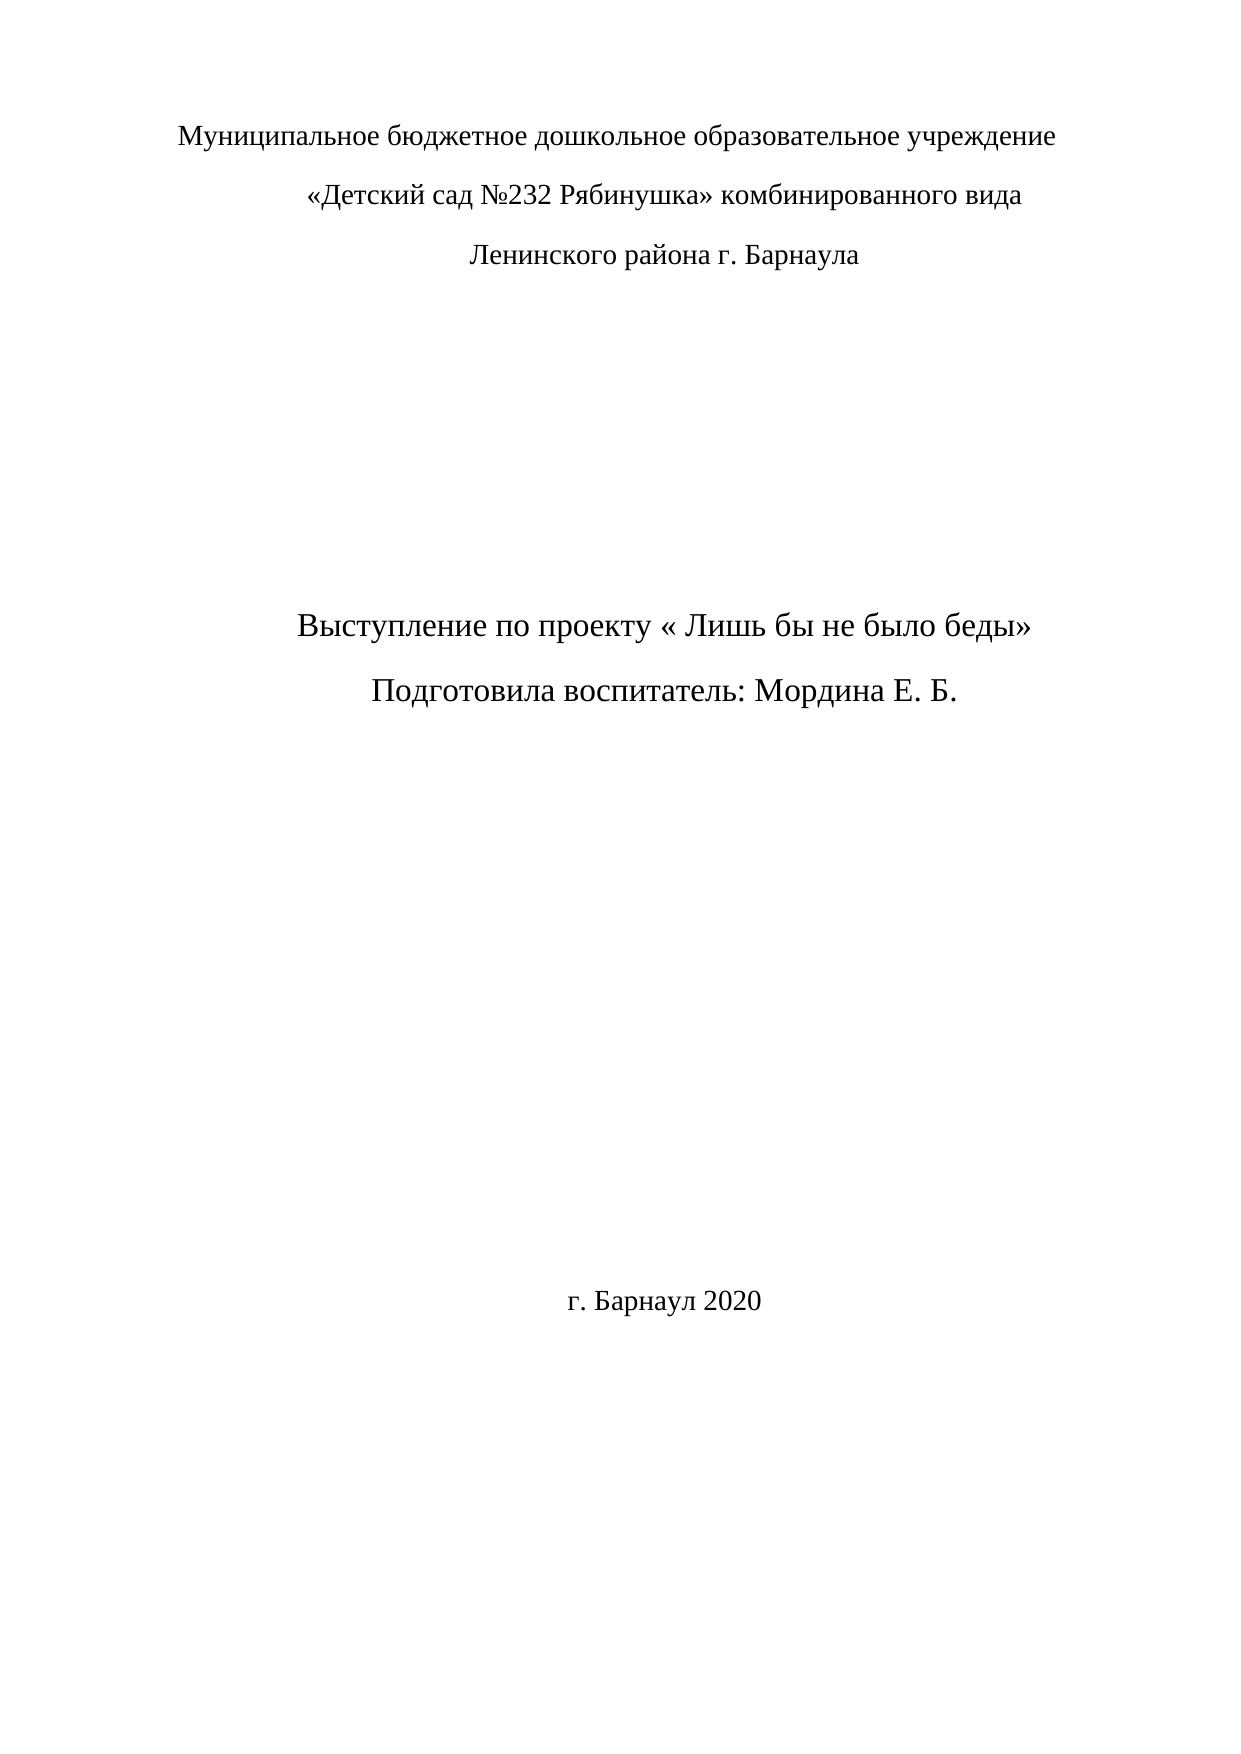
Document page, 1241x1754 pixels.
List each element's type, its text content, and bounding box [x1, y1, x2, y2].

text Подготовила воспитатель: Мордина Е. Б. [177, 670, 1152, 708]
text Выступление по проекту « Лишь бы не было беды» [177, 605, 1152, 643]
text «Детский сад №232 Рябинушка» комбинированного вида [177, 177, 1152, 211]
text Муниципальное бюджетное дошкольное образовательное учреждение [177, 118, 1152, 152]
text Ленинского района г. Барнаула [177, 237, 1152, 270]
text г. Барнаул 2020 [177, 1283, 1152, 1316]
